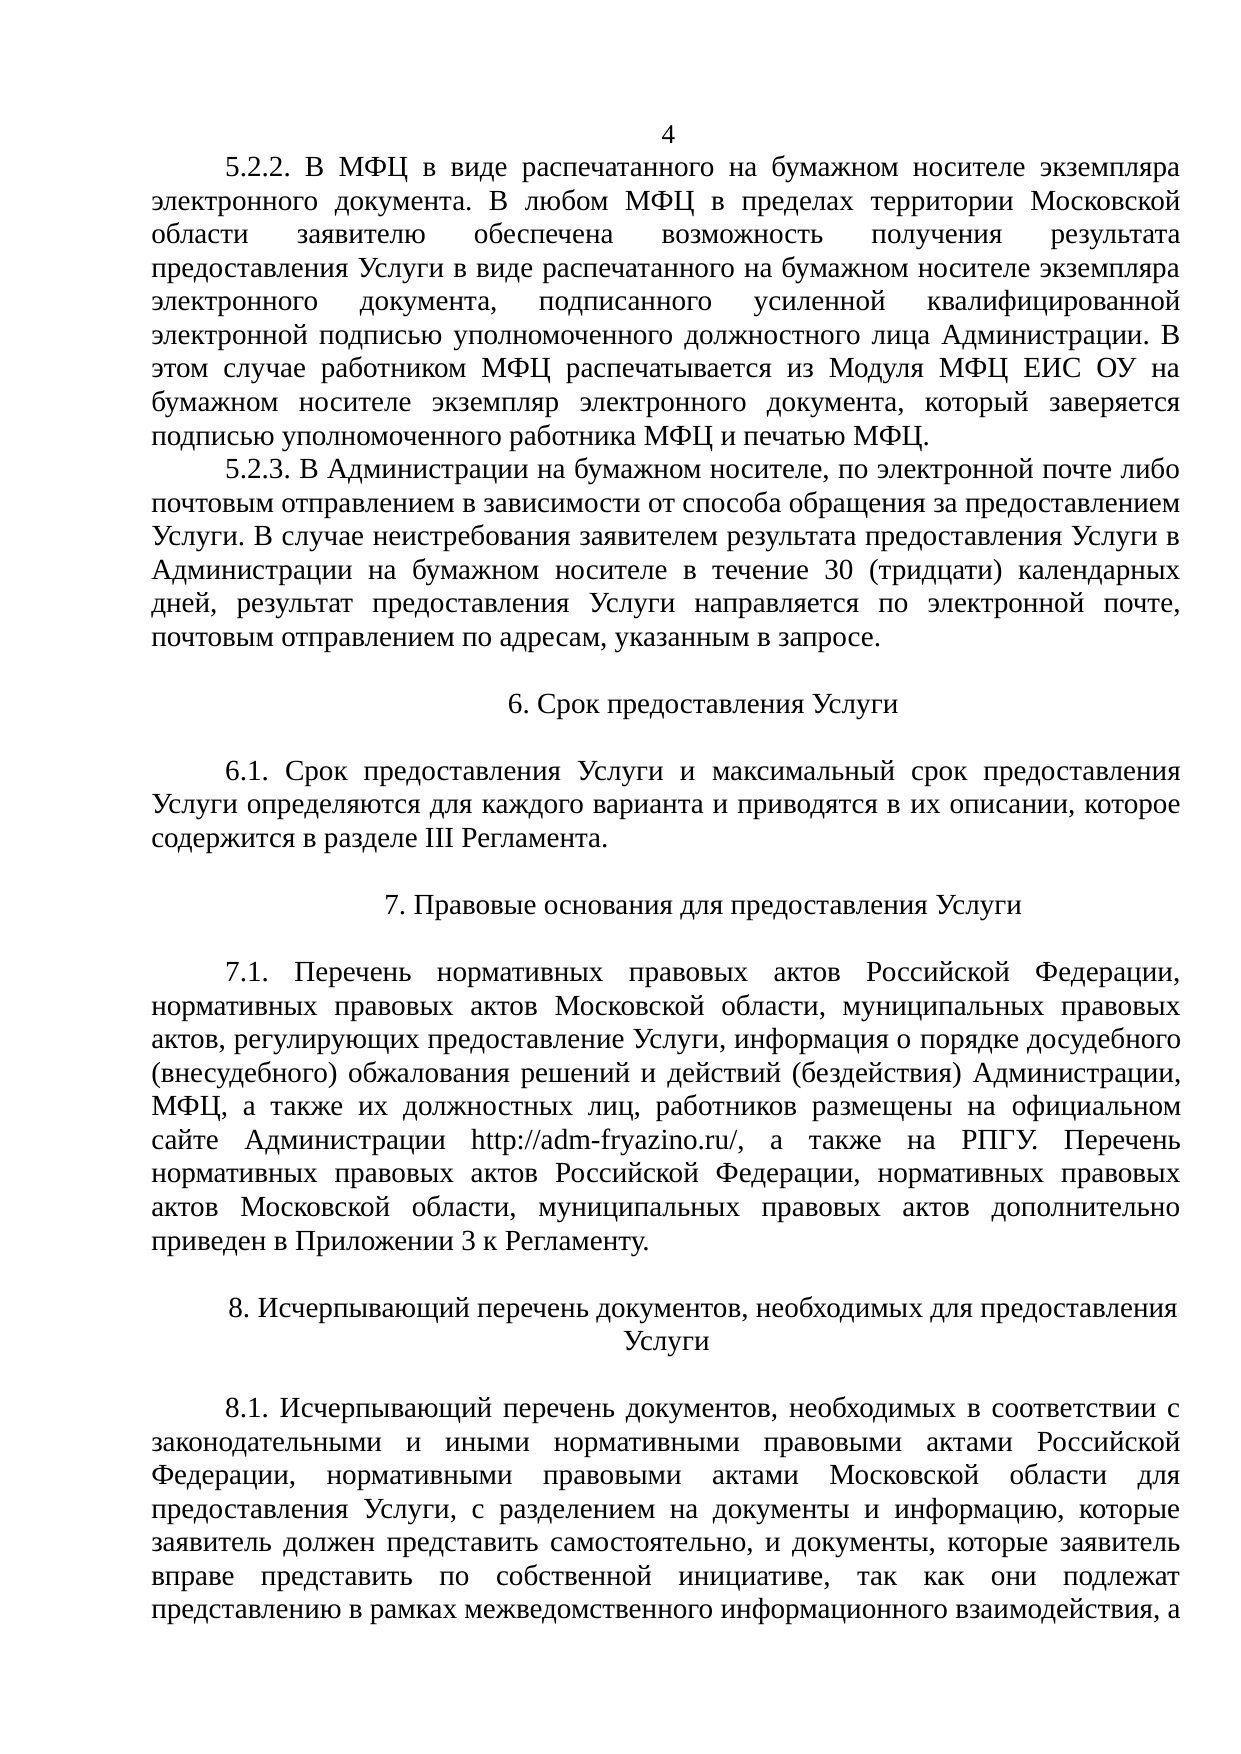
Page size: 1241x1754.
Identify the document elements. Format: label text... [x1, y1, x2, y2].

text 7.1. Перечень нормативных правовых актов Российской Федерации, нормативных правовых актов Московской области, муниципальных правовых актов, регулирующих предоставление Услуги, информация о порядке досудебного (внесудебного) обжалования решений и действий (бездействия) Администрации, МФЦ, а также их должностных лиц, работников размещены на официальном сайте Администрации http://adm-fryazino.ru/, а также на РПГУ. Перечень нормативных правовых актов Российской Федерации, нормативных правовых актов Московской области, муниципальных правовых актов дополнительно приведен в Приложении 3 к Регламенту. [151, 954, 1181, 1256]
text 6.1. Срок предоставления Услуги и максимальный срок предоставления Услуги определяются для каждого варианта и приводятся в их описании, которое содержится в разделе III Регламента. [151, 753, 1181, 854]
subtitle 6. Срок предоставления Услуги [151, 686, 1181, 719]
subtitle 8. Исчерпывающий перечень документов, необходимых для предоставления Услуги [151, 1290, 1181, 1357]
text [151, 1390, 1181, 1625]
subtitle 7. Правовые основания для предоставления Услуги [151, 887, 1181, 921]
text 5.2.3. В Администрации на бумажном носителе, по электронной почте либо почтовым отправлением в зависимости от способа обращения за предоставлением Услуги. В случае неистребования заявителем результата предоставления Услуги в Администрации на бумажном носителе в течение 30 (тридцати) календарных дней, результат предоставления Услуги направляется по электронной почте, почтовым отправлением по адресам, указанным в запросе. [151, 451, 1181, 652]
text 5.2.2. В МФЦ в виде распечатанного на бумажном носителе экземпляра электронного документа. В любом МФЦ в пределах территории Московской области заявителю обеспечена возможность получения результата предоставления Услуги в виде распечатанного на бумажном носителе экземпляра электронного документа, подписанного усиленной квалифицированной электронной подписью уполномоченного должностного лица Администрации. В этом случае работником МФЦ распечатывается из Модуля МФЦ ЕИС ОУ на бумажном носителе экземпляр электронного документа, который заверяется подписью уполномоченного работника МФЦ и печатью МФЦ. [151, 149, 1181, 451]
